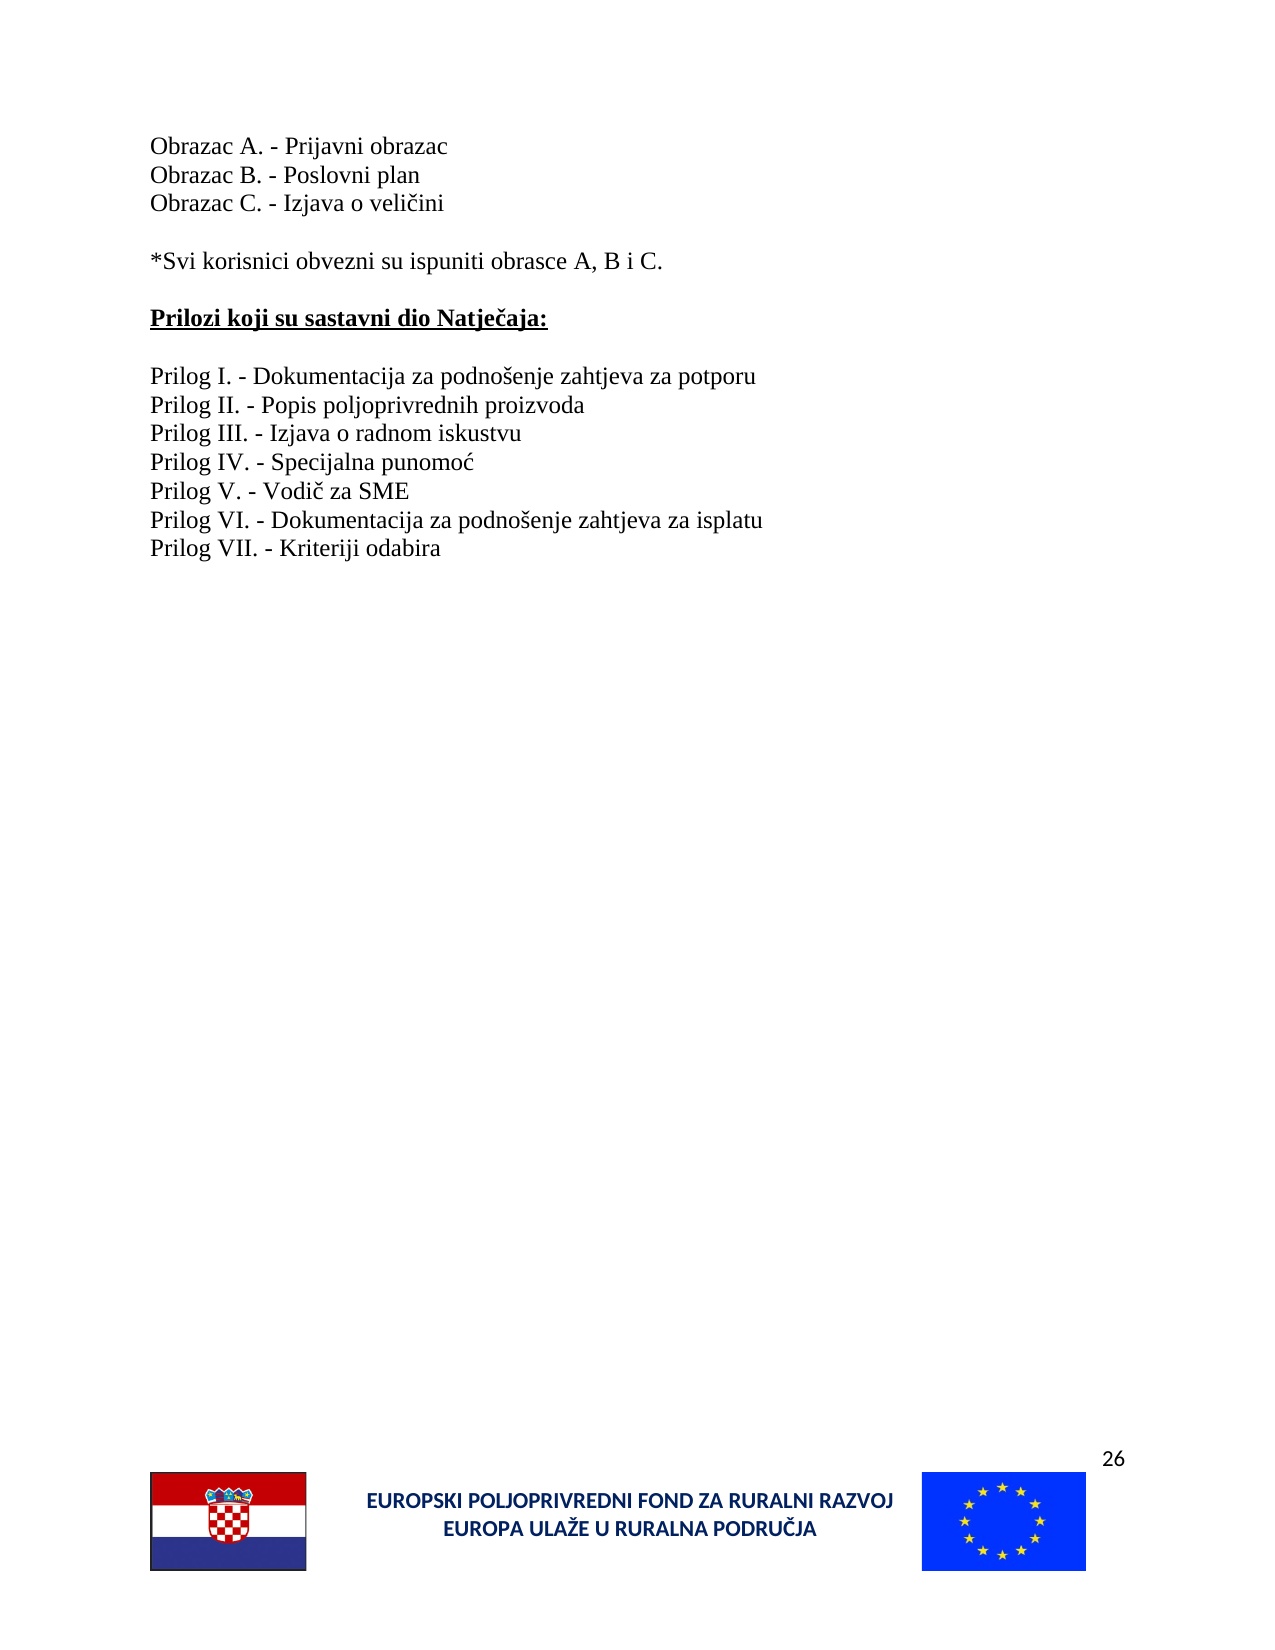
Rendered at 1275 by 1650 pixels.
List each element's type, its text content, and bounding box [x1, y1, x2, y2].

picture [150, 1472, 307, 1571]
text Obrazac C. - Izjava o veličini [150, 188, 1154, 217]
text Obrazac A. - Prijavni obrazac [150, 131, 1154, 160]
text Obrazac B. - Poslovni plan [150, 160, 1154, 188]
text Prilog I. - Dokumentacija za podnošenje zahtjeva za potporu [150, 361, 1154, 390]
text Prilog IV. - Specijalna punomoć [150, 447, 1154, 476]
text Prilozi koji su sastavni dio Natječaja: [150, 303, 1154, 332]
text Prilog V. - Vodič za SME [150, 476, 1125, 505]
text Prilog VII. - Kriteriji odabira [150, 533, 1125, 562]
text *Svi korisnici obvezni su ispuniti obrasce A, B i C. [150, 246, 1154, 275]
picture [921, 1472, 1086, 1571]
text Prilog II. - Popis poljoprivrednih proizvoda [150, 390, 1154, 418]
text Prilog VI. - Dokumentacija za podnošenje zahtjeva za isplatu [150, 505, 1125, 533]
text Prilog III. - Izjava o radnom iskustvu [150, 418, 1154, 447]
